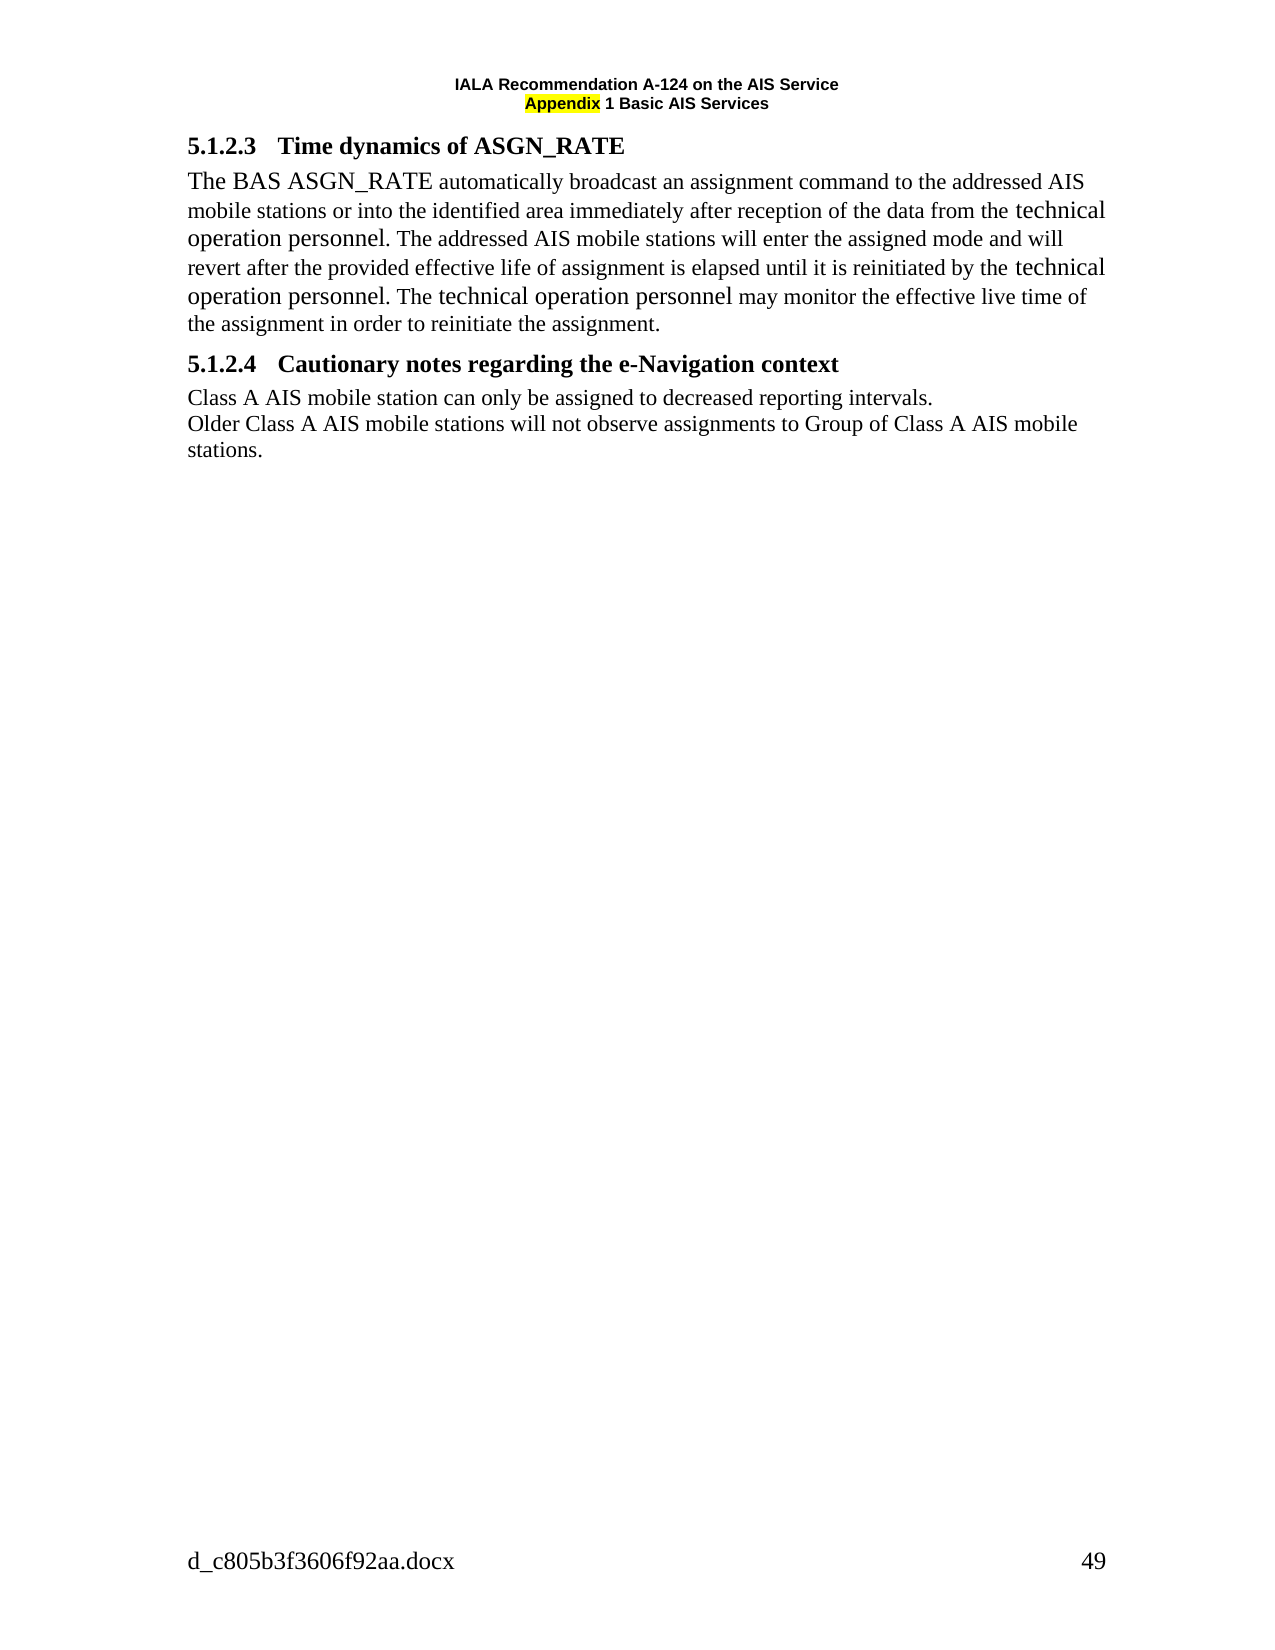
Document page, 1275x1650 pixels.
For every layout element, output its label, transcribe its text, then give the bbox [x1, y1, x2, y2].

subtitle Time dynamics of ASGN_RATE [187, 131, 1106, 160]
text Older Class A AIS mobile stations will not observe assignments to Group of Class A AIS mobile stations. [187, 410, 1106, 463]
text Class A AIS mobile station can only be assigned to decreased reporting intervals. [187, 384, 1106, 410]
subtitle Cautionary notes regarding the e-Navigation context [187, 349, 1106, 377]
text The BAS ASGN_RATE automatically broadcast an assignment command to the addressed AIS mobile stations or into the identified area immediately after reception of the data from the technical operation personnel. The addressed AIS mobile stations will enter the assigned mode and will revert after the provided effective life of assignment is elapsed until it is reinitiated by the technical operation personnel. The technical operation personnel may monitor the effective live time of the assignment in order to reinitiate the assignment. [187, 166, 1106, 336]
